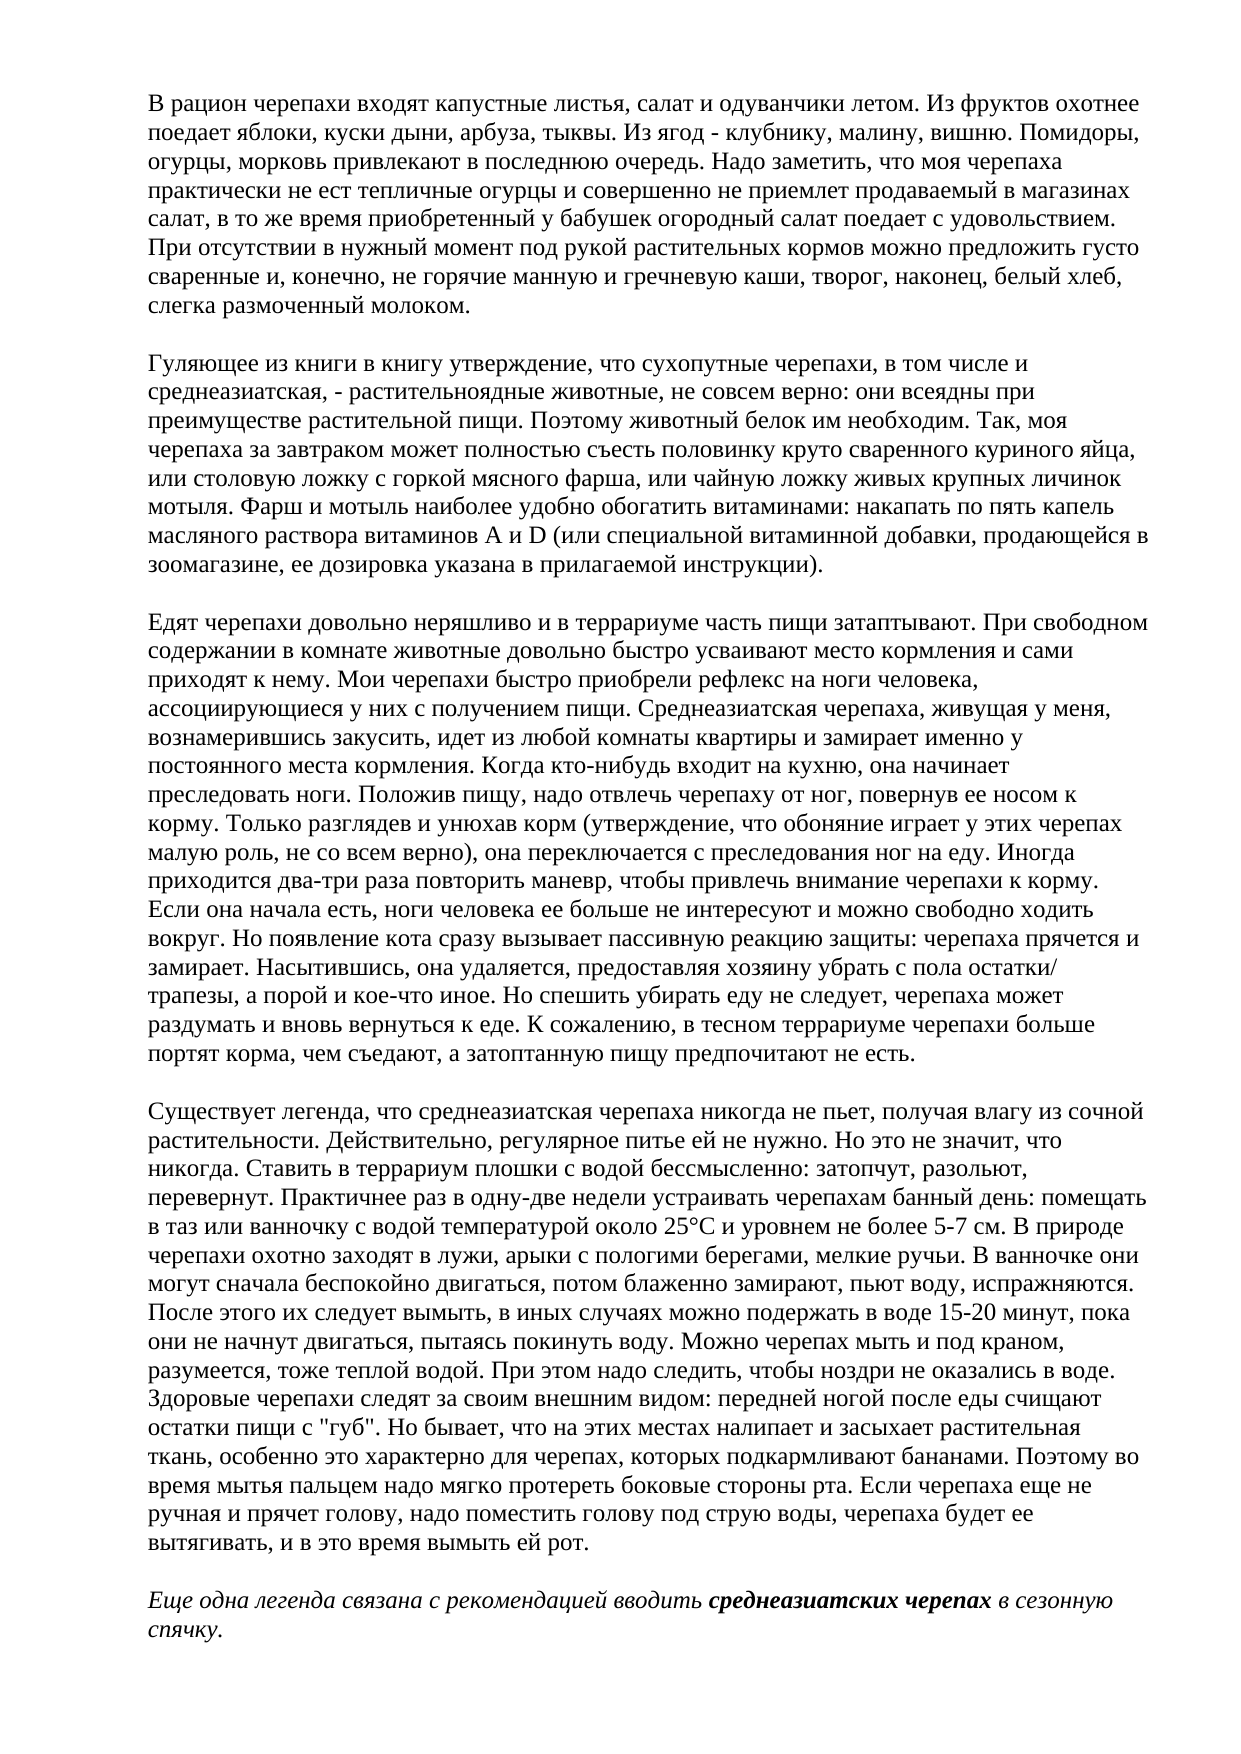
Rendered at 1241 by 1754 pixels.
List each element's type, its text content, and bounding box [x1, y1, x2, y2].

text Едят черепахи довольно неряшливо и в террариуме часть пищи затаптывают. При свободном содержании в комнате животные довольно быстро усваивают место кормления и сами приходят к нему. Мои черепахи быстро приобрели рефлекс на ноги человека, ассоциирующиеся у них с получением пищи. Среднеазиатская черепаха, живущая у меня, вознамерившись закусить, идет из любой комнаты квартиры и замирает именно у постоянного места кормления. Когда кто-нибудь входит на кухню, она начинает преследовать ноги. Положив пищу, надо отвлечь черепаху от ног, повернув ее носом к корму. Только разглядев и унюхав корм (утверждение, что обоняние играет у этих черепах малую роль, не со всем верно), она переключается с преследования ног на еду. Иногда приходится два-три раза повторить маневр, чтобы привлечь внимание черепахи к корму. Если она начала есть, ноги человека ее больше не интересуют и можно свободно ходить вокруг. Но появление кота сразу вызывает пассивную реакцию защиты: черепаха прячется и замирает. Насытившись, она удаляется, предоставляя хозяину убрать с пола остатки/ трапезы, а порой и кое-что иное. Но спешить убирать еду не следует, черепаха может раздумать и вновь вернуться к еде. К сожалению, в тесном террариуме черепахи больше портят корма, чем съедают, а затоптанную пищу предпочитают не есть. [148, 607, 1152, 1067]
text Гуляющее из книги в книгу утверждение, что сухопутные черепахи, в том числе и среднеазиатская, - растительноядные животные, не совсем верно: они всеядны при преимуществе растительной пищи. Поэтому животный белок им необходим. Так, моя черепаха за завтраком может полностью съесть половинку круто сваренного куриного яйца, или столовую ложку с горкой мясного фарша, или чайную ложку живых крупных личинок мотыля. Фарш и мотыль наиболее удобно обогатить витаминами: накапать по пять капель масляного раствора витаминов А и D (или специальной витаминной добавки, продающейся в зоомагазине, ее дозировка указана в прилагаемой инструкции). [148, 348, 1152, 578]
text Существует легенда, что среднеазиатская черепаха никогда не пьет, получая влагу из сочной растительности. Действительно, регулярное питье ей не нужно. Но это не значит, что никогда. Ставить в террариум плошки с водой бессмысленно: затопчут, разольют, перевернут. Практичнее раз в одну-две недели устраивать черепахам банный день: помещать в таз или ванночку с водой температурой около 25°С и уровнем не более 5-7 см. В природе черепахи охотно заходят в лужи, арыки с пологими берегами, мелкие ручьи. В ванночке они могут сначала беспокойно двигаться, потом блаженно замирают, пьют воду, испражняются. После этого их следует вымыть, в иных случаях можно подержать в воде 15-20 минут, пока они не начнут двигаться, пытаясь покинуть воду. Можно черепах мыть и под краном, разумеется, тоже теплой водой. При этом надо следить, чтобы ноздри не оказались в воде. Здоровые черепахи следят за своим внешним видом: передней ногой после еды счищают остатки пищи с "губ". Но бывает, что на этих местах налипает и засыхает растительная ткань, особенно это характерно для черепах, которых подкармливают бананами. Поэтому во время мытья пальцем надо мягко протереть боковые стороны рта. Если черепаха еще не ручная и прячет голову, надо поместить голову под струю воды, черепаха будет ее вытягивать, и в это время вымыть ей рот. [148, 1096, 1152, 1556]
text Еще одна легенда связана с рекомендацией вводить среднеазиатских черепах в сезонную спячку. [148, 1585, 1152, 1643]
text В рацион черепахи входят капустные листья, салат и одуванчики летом. Из фруктов охотнее поедает яблоки, куски дыни, арбуза, тыквы. Из ягод - клубнику, малину, вишню. Помидоры, огурцы, морковь привлекают в последнюю очередь. Надо заметить, что моя черепаха практически не ест тепличные огурцы и совершенно не приемлет продаваемый в магазинах салат, в то же время приобретенный у бабушек огородный салат поедает с удовольствием. При отсутствии в нужный момент под рукой растительных кормов можно предложить густо сваренные и, конечно, не горячие манную и гречневую каши, творог, наконец, белый хлеб, слегка размоченный молоком. [148, 88, 1152, 318]
